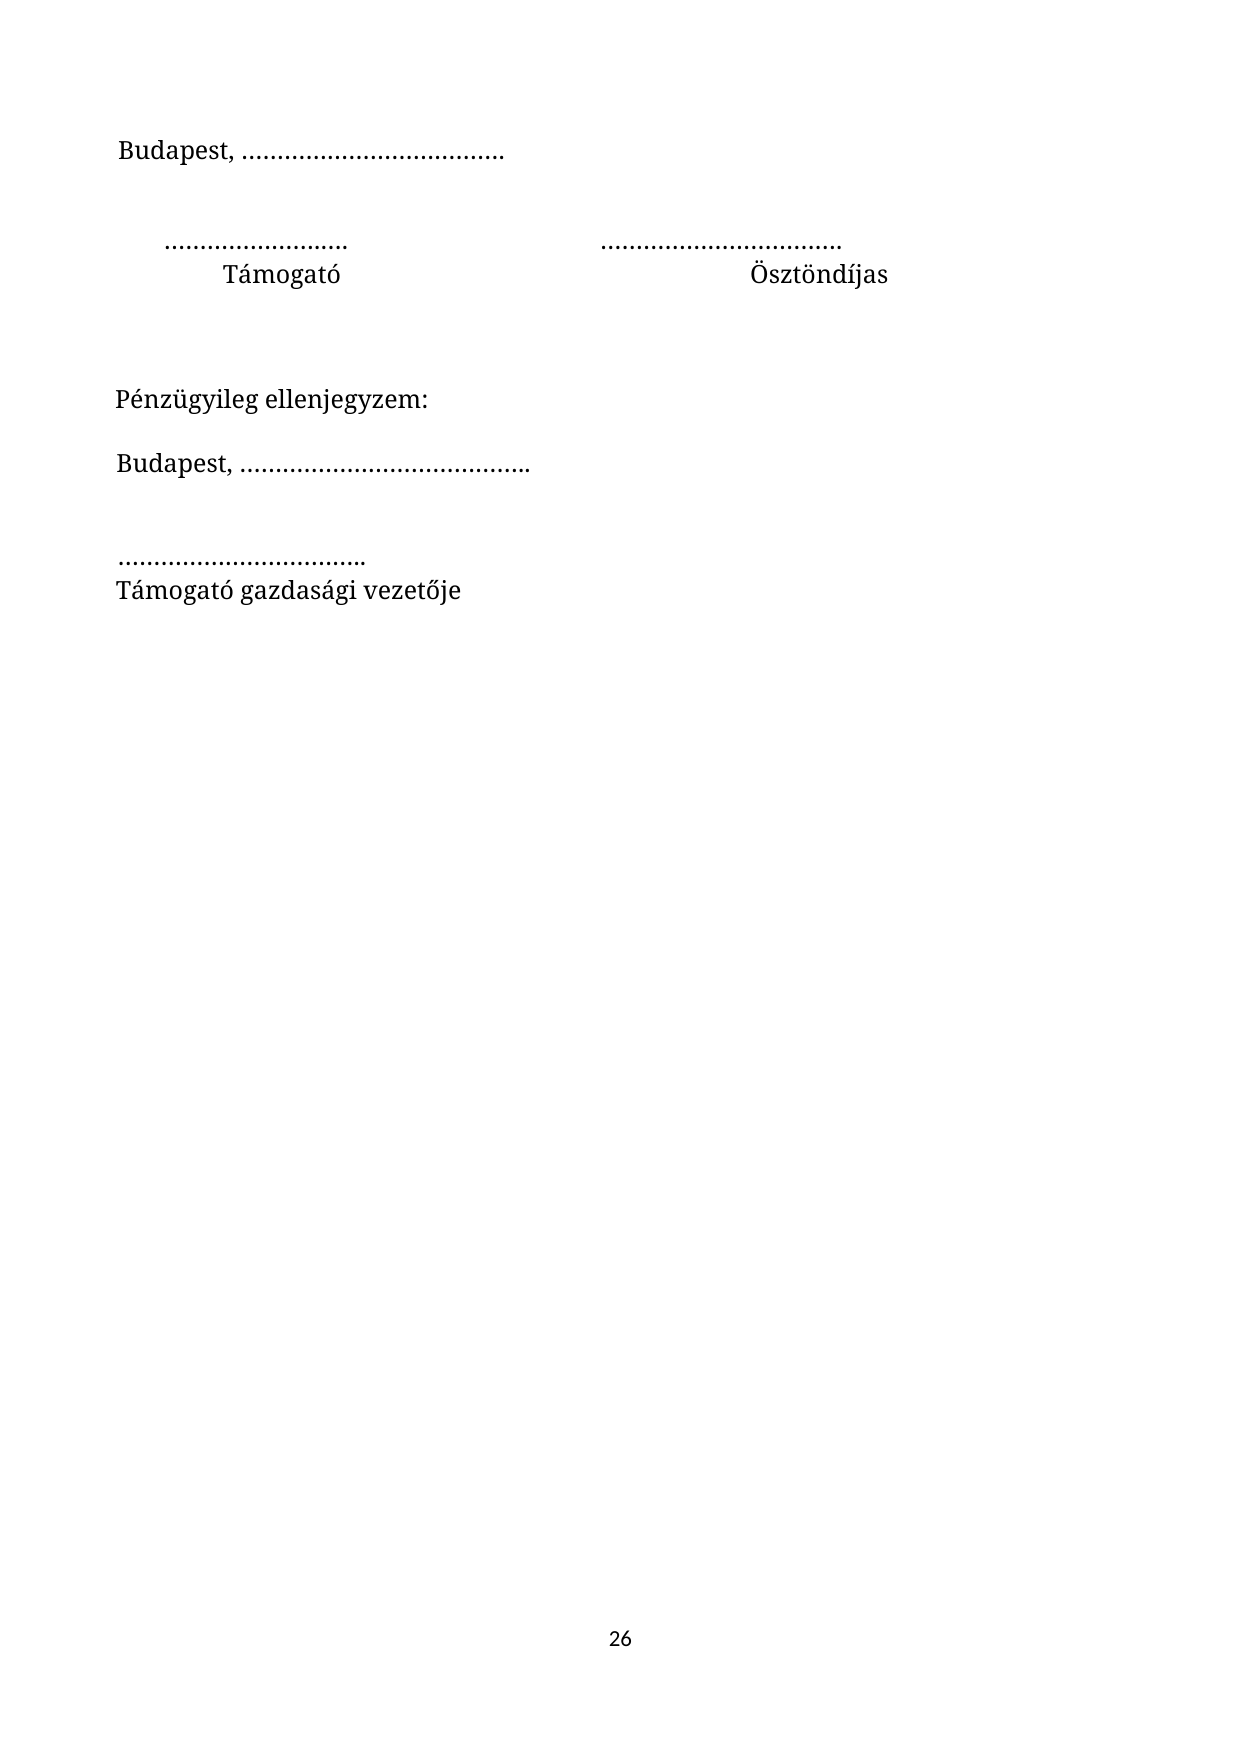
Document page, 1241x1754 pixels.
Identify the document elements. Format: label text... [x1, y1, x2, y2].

text Támogató gazdasági vezetője [116, 572, 1165, 606]
text Budapest, ………………………………. [118, 133, 1165, 167]
text ………………….…. ……………………………. [164, 223, 1069, 257]
text Budapest, ………………………………….. [116, 446, 1165, 480]
text …………………………….. [117, 538, 1165, 572]
text Támogató Ösztöndíjas [164, 257, 1069, 291]
text Pénzügyileg ellenjegyzem: [115, 381, 1165, 415]
